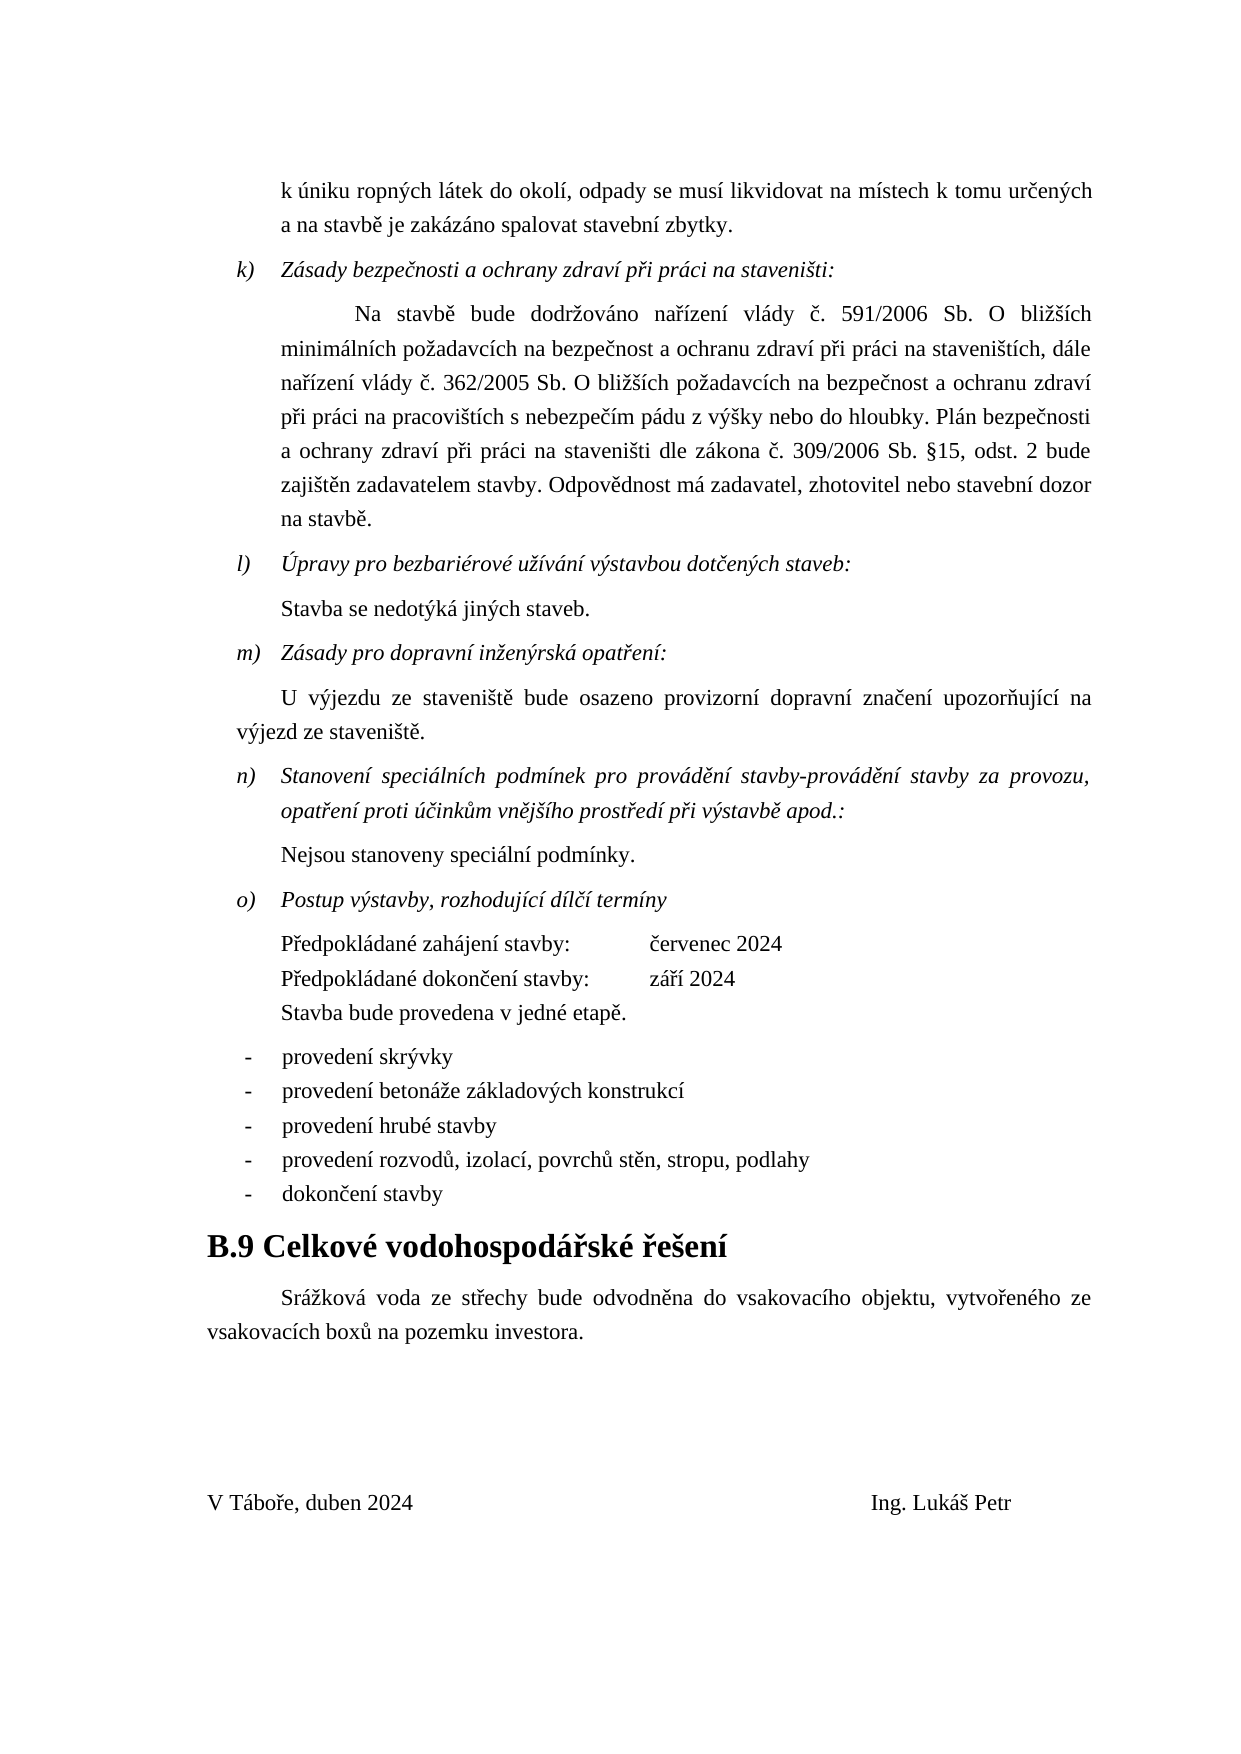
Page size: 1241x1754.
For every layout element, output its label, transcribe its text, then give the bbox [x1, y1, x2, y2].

text U výjezdu ze staveniště bude osazeno provizorní dopravní značení upozorňující na výjezd ze staveniště. [236, 684, 1092, 744]
list provedení betonáže základových konstrukcí [244, 1078, 1092, 1104]
text Předpokládané dokončení stavby: září 2024 [207, 965, 1092, 991]
list dokončení stavby [244, 1180, 1092, 1206]
text Nejsou stanoveny speciální podmínky. [207, 841, 1092, 868]
list provedení skrývky [244, 1043, 1092, 1070]
text Předpokládané zahájení stavby: červenec 2024 [207, 931, 1092, 957]
list provedení hrubé stavby [244, 1112, 1092, 1138]
text V Táboře, duben 2024 Ing. Lukáš Petr [207, 1489, 1092, 1516]
text Stavba se nedotýká jiných staveb. [207, 595, 1092, 621]
list Zásady pro dopravní inženýrská opatření: [236, 639, 1092, 666]
subtitle B.9 Celkové vodohospodářské řešení [207, 1227, 1092, 1265]
list Zásady bezpečnosti a ochrany zdraví při práci na staveništi: [236, 256, 1092, 282]
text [281, 177, 1092, 238]
text Stavba bude provedena v jedné etapě. [207, 999, 1092, 1025]
list Postup výstavby, rozhodující dílčí termíny [236, 886, 1092, 912]
text Srážková voda ze střechy bude odvodněna do vsakovacího objektu, vytvořeného ze vsakovacích boxů na pozemku investora. [207, 1284, 1092, 1345]
list provedení rozvodů, izolací, povrchů stěn, stropu, podlahy [244, 1146, 1092, 1172]
text Na stavbě bude dodržováno nařízení vlády č. 591/2006 Sb. O bližších minimálních požadavcích na bezpečnost a ochranu zdraví při práci na staveništích, dále nařízení vlády č. 362/2005 Sb. O bližších požadavcích na bezpečnost a ochranu zdraví při práci na pracovištích s nebezpečím pádu z výšky nebo do hloubky. Plán bezpečnosti a ochrany zdraví při práci na staveništi dle zákona č. 309/2006 Sb. §15, odst. 2 bude zajištěn zadavatelem stavby. Odpovědnost má zadavatel, zhotovitel nebo stavební dozor na stavbě. [281, 301, 1092, 532]
list Úpravy pro bezbariérové užívání výstavbou dotčených staveb: [236, 550, 1092, 576]
list Stanovení speciálních podmínek pro provádění stavby-provádění stavby za provozu, opatření proti účinkům vnějšího prostředí při výstavbě apod.: [236, 763, 1092, 823]
